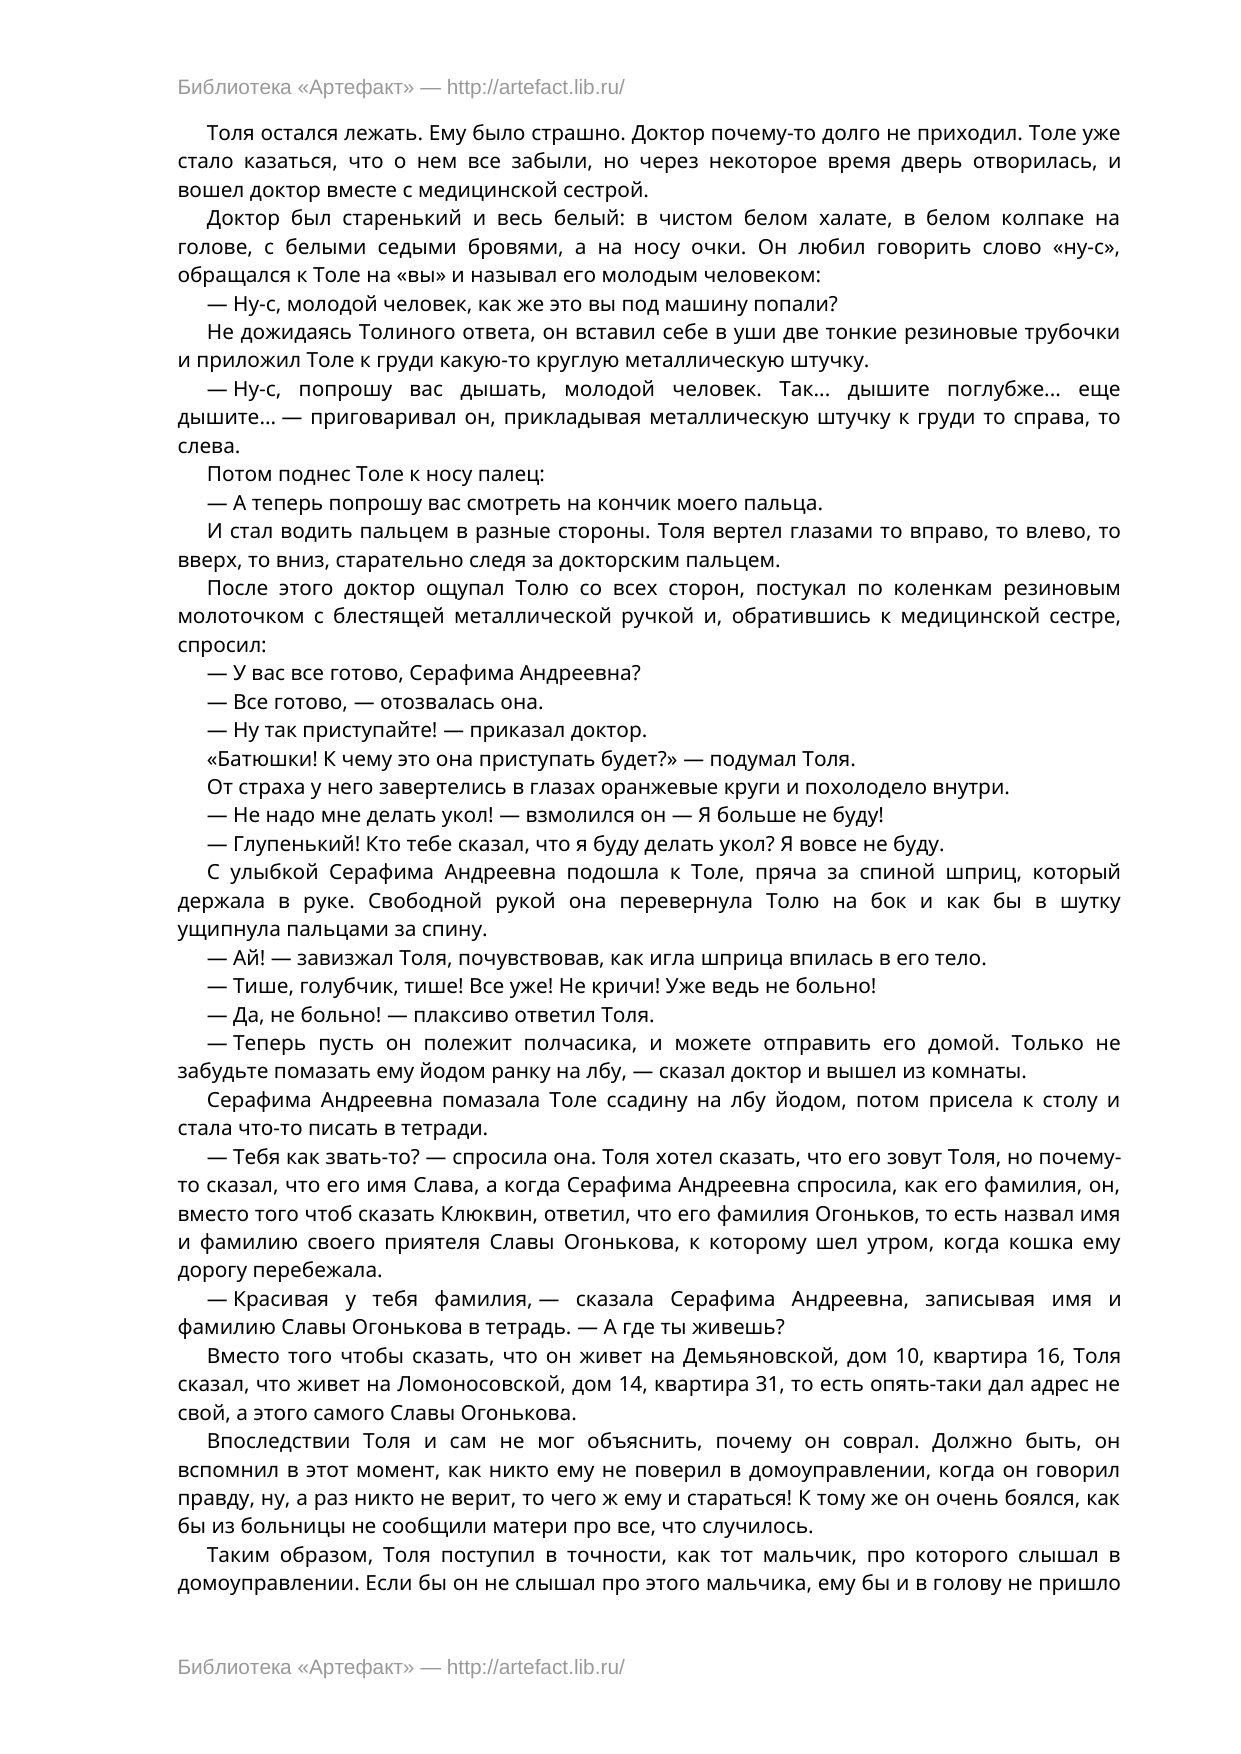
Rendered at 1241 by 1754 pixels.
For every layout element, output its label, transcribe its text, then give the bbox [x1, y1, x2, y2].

text Не дожидаясь Толиного ответа, он вставил себе в уши две тонкие резиновые трубочки и приложил Толе к груди какую-то круглую металлическую штучку. [177, 317, 1122, 374]
text — Ну-с, попрошу вас дышать, молодой человек. Так... дышите поглубже... еще дышите... — приговаривал он, прикладывая металлическую штучку к груди то справа, то слева. [177, 374, 1122, 459]
text — А теперь попрошу вас смотреть на кончик моего пальца. [177, 488, 1122, 516]
text — У вас все готово, Серафима Андреевна? [177, 658, 1122, 687]
text — Ну так приступайте! — приказал доктор. [177, 715, 1122, 744]
text Впоследствии Толя и сам не мог объяснить, почему он соврал. Должно быть, он вспомнил в этот момент, как никто ему не поверил в домоуправлении, когда он говорил правду, ну, а раз никто не верит, то чего ж ему и стараться! К тому же он очень боялся, как бы из больницы не сообщили матери про все, что случилось. [177, 1426, 1122, 1540]
text Вместо того чтобы сказать, что он живет на Демьяновской, дом 10, квартира 16, Толя сказал, что живет на Ломоносовской, дом 14, квартира 31, то есть опять-таки дал адрес не свой, а этого самого Славы Огонькова. [177, 1341, 1122, 1426]
text «Батюшки! К чему это она приступать будет?» — подумал Толя. [177, 744, 1122, 772]
text Доктор был старенький и весь белый: в чистом белом халате, в белом колпаке на голове, с белыми седыми бровями, а на носу очки. Он любил говорить слово «ну-с», обращался к Толе на «вы» и называл его молодым человеком: [177, 203, 1122, 289]
text После этого доктор ощупал Толю со всех сторон, постукал по коленкам резиновым молоточком с блестящей металлической ручкой и, обратившись к медицинской сестре, спросил: [177, 573, 1122, 658]
text — Не надо мне делать укол! — взмолился он — Я больше не буду! [177, 801, 1122, 829]
text — Все готово, — отозвалась она. [177, 687, 1122, 715]
text — Да, не больно! — плаксиво ответил Толя. [177, 1000, 1122, 1028]
text — Тебя как звать-то? — спросила она. Толя хотел сказать, что его зовут Толя, но почему-то сказал, что его имя Слава, а когда Серафима Андреевна спросила, как его фамилия, он, вместо того чтоб сказать Клюквин, ответил, что его фамилия Огоньков, то есть назвал имя и фамилию своего приятеля Славы Огонькова, к которому шел утром, когда кошка ему дорогу перебежала. [177, 1142, 1122, 1284]
text — Ну-с, молодой человек, как же это вы под машину попали? [177, 289, 1122, 317]
text — Глупенький! Кто тебе сказал, что я буду делать укол? Я вовсе не буду. [177, 829, 1122, 857]
text Потом поднес Толе к носу палец: [177, 459, 1122, 488]
text — Теперь пусть он полежит полчасика, и можете отправить его домой. Только не забудьте помазать ему йодом ранку на лбу, — сказал доктор и вышел из комнаты. [177, 1028, 1122, 1085]
text От страха у него завертелись в глазах оранжевые круги и похолодело внутри. [177, 772, 1122, 801]
text С улыбкой Серафима Андреевна подошла к Толе, пряча за спиной шприц, который держала в руке. Свободной рукой она перевернула Толю на бок и как бы в шутку ущипнула пальцами за спину. [177, 857, 1122, 943]
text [177, 1540, 1122, 1597]
text Толя остался лежать. Ему было страшно. Доктор почему-то долго не приходил. Толе уже стало казаться, что о нем все забыли, но через некоторое время дверь отворилась, и вошел доктор вместе с медицинской сестрой. [177, 118, 1122, 203]
text И стал водить пальцем в разные стороны. Толя вертел глазами то вправо, то влево, то вверх, то вниз, старательно следя за докторским пальцем. [177, 516, 1122, 573]
text — Тише, голубчик, тише! Все уже! Не кричи! Уже ведь не больно! [177, 971, 1122, 1000]
text — Ай! — завизжал Толя, почувствовав, как игла шприца впилась в его тело. [177, 943, 1122, 971]
text Серафима Андреевна помазала Толе ссадину на лбу йодом, потом присела к столу и стала что-то писать в тетради. [177, 1085, 1122, 1142]
text — Красивая у тебя фамилия, — сказала Серафима Андреевна, записывая имя и фамилию Славы Огонькова в тетрадь. — А где ты живешь? [177, 1284, 1122, 1341]
